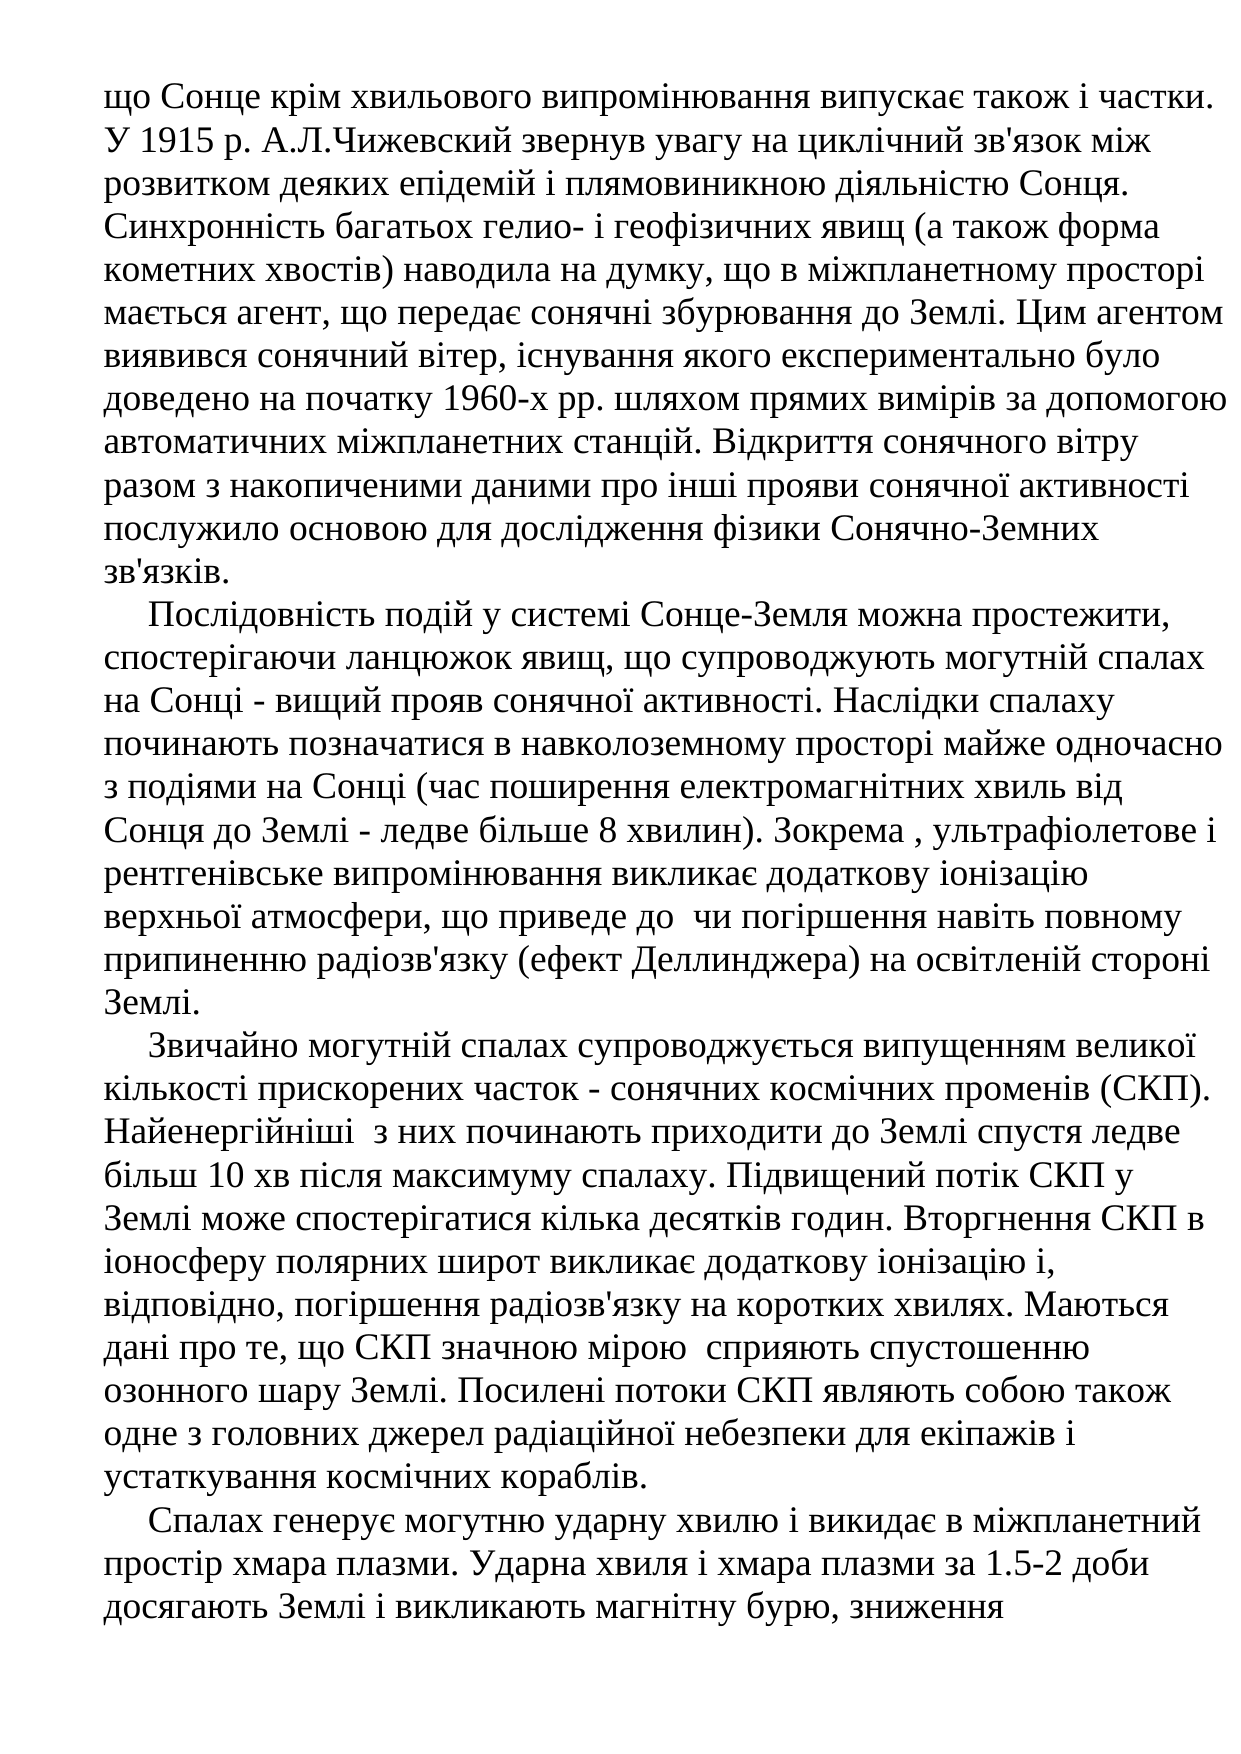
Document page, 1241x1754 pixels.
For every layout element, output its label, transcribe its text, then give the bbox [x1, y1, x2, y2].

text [103, 1497, 1231, 1626]
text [103, 74, 1231, 591]
text Послідовність подій у системі Сонце-Земля можна простежити, спостерігаючи ланцюжок явищ, що супроводжують могутній спалах на Сонці - вищий прояв сонячної активності. Наслідки спалаху починають позначатися в навколоземному просторі майже одночасно з подіями на Сонці (час поширення електромагнітних хвиль від Сонця до Землі - ледве більше 8 хвилин). Зокрема , ультрафіолетове і рентгенівське випромінювання викликає додаткову іонізацію верхньої атмосфери, що приведе до чи погіршення навіть повному припиненню радіозв'язку (ефект Деллинджера) на освітленій стороні Землі. [103, 591, 1231, 1023]
text Звичайно могутній спалах супроводжується випущенням великої кількості прискорених часток - сонячних космічних променів (СКП). Найенергійніші з них починають приходити до Землі спустя ледве більш 10 хв після максимуму спалаху. Підвищений потік СКП у Землі може спостерігатися кілька десятків годин. Вторгнення СКП в іоносферу полярних широт викликає додаткову іонізацію і, відповідно, погіршення радіозв'язку на коротких хвилях. Маються дані про те, що СКП значною мірою сприяють спустошенню озонного шару Землі. Посилені потоки СКП являють собою також одне з головних джерел радіаційної небезпеки для екіпажів і устаткування космічних кораблів. [103, 1023, 1231, 1497]
